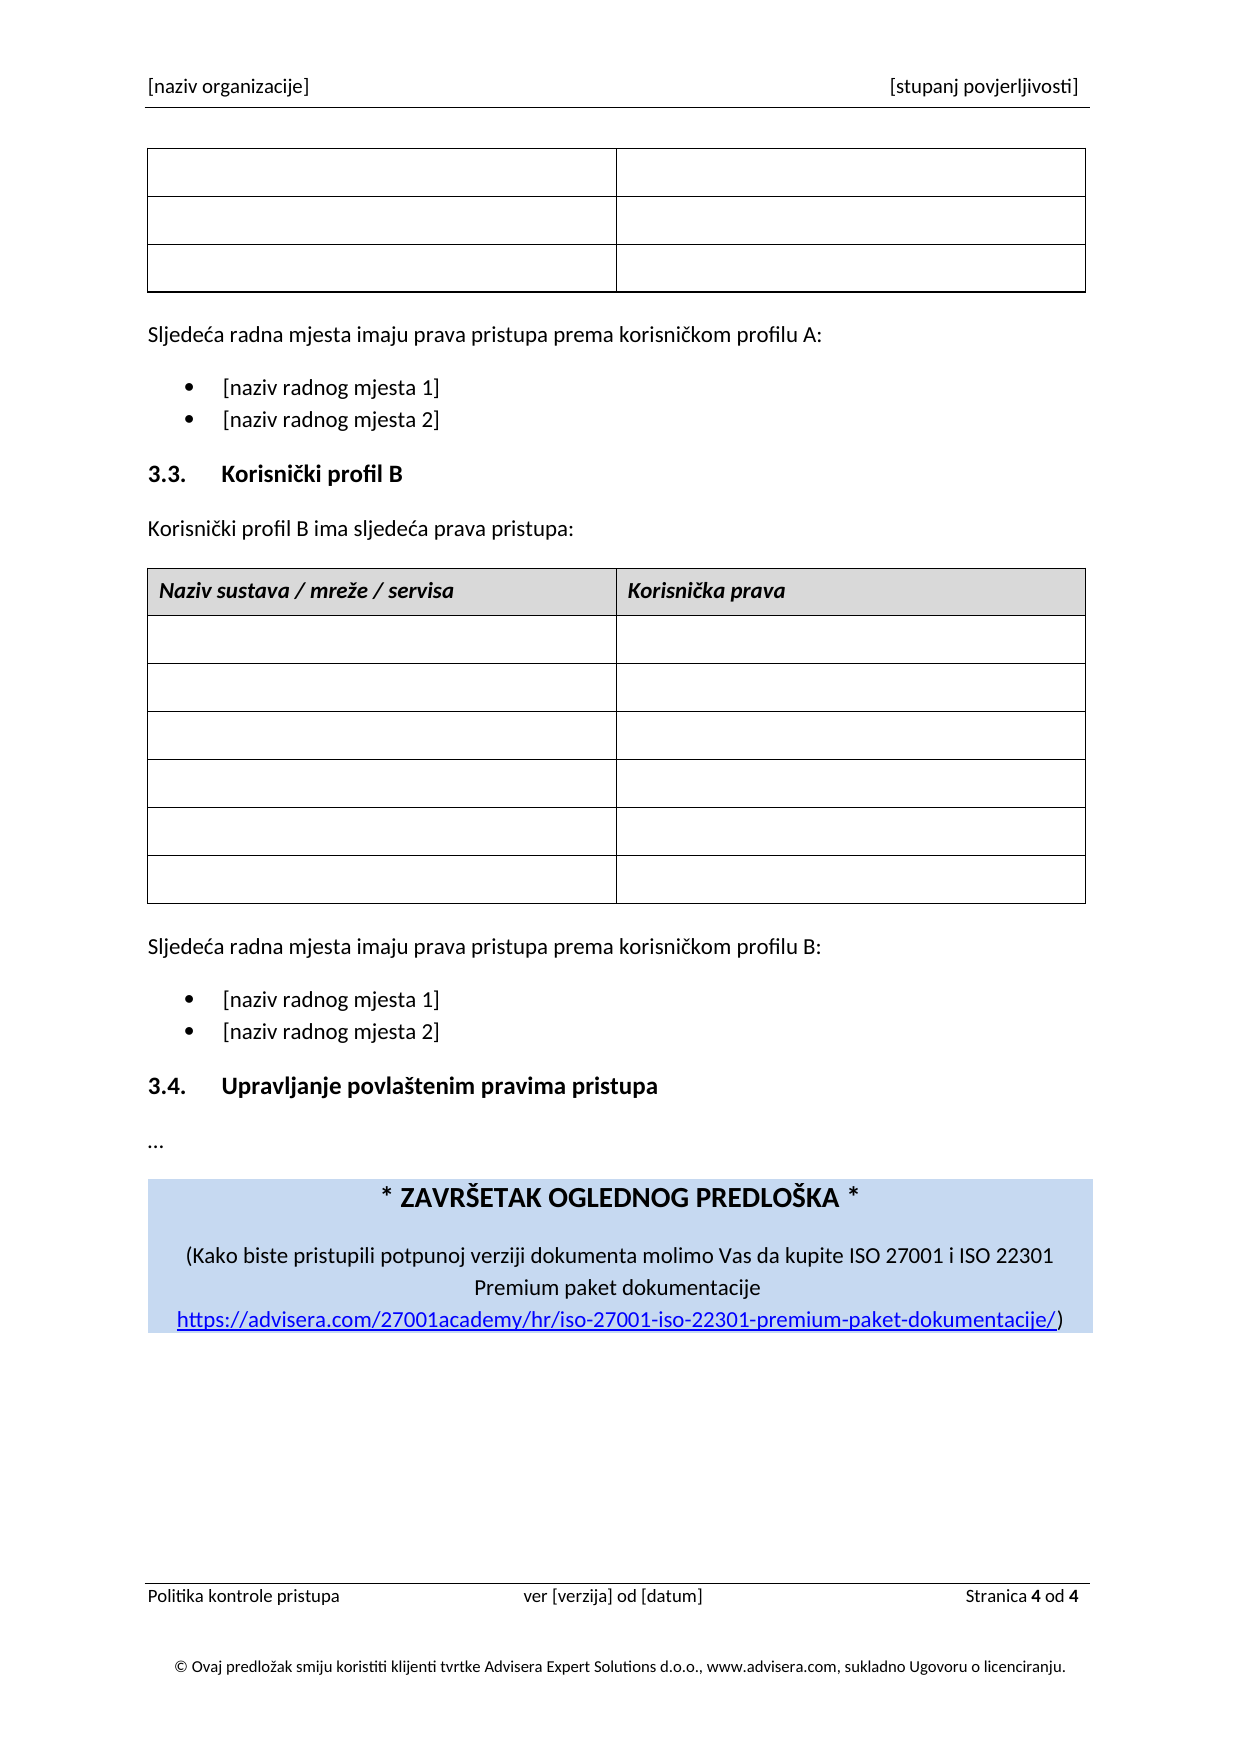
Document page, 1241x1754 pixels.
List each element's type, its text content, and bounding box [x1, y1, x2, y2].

table_cell [617, 664, 1085, 711]
table_cell [617, 856, 1085, 903]
table_cell [148, 808, 616, 855]
text Sljedeća radna mjesta imaju prava pristupa prema korisničkom profilu A: [148, 320, 1093, 348]
table_cell [148, 197, 616, 243]
table_cell [148, 712, 616, 759]
table_cell [148, 856, 616, 903]
table_cell [148, 149, 616, 196]
text Korisnički profil B ima sljedeća prava pristupa: [148, 514, 1093, 542]
table_cell [148, 245, 616, 291]
text (Kako biste pristupili potpunoj verziji dokumenta molimo Vas da kupite ISO 27001 i ISO 22301 Premium paket dokumentacije https://advisera.com/27001academy/hr/iso-27001-iso-22301-premium-paket-dokumentacije/) [148, 1241, 1093, 1333]
table_cell [148, 760, 616, 807]
table_cell [617, 197, 1085, 243]
table_cell [617, 616, 1085, 663]
text … [148, 1126, 1093, 1154]
list [naziv radnog mjesta 1] [185, 985, 1093, 1013]
list [naziv radnog mjesta 2] [185, 1017, 1093, 1045]
table_cell [617, 808, 1085, 855]
subtitle Korisnički profil B [148, 459, 1093, 489]
subtitle Upravljanje povlaštenim pravima pristupa [148, 1070, 1093, 1101]
table_cell [617, 149, 1085, 196]
table_cell [148, 616, 616, 663]
table_header Naziv sustava / mreže / servisa [148, 569, 616, 615]
table_cell [617, 712, 1085, 759]
table_cell [148, 664, 616, 711]
text * ZAVRŠETAK OGLEDNOG PREDLOŠKA * [148, 1179, 1093, 1215]
table_cell [617, 245, 1085, 291]
list [naziv radnog mjesta 1] [185, 373, 1093, 401]
list [naziv radnog mjesta 2] [185, 406, 1093, 434]
table_cell [617, 760, 1085, 807]
text Sljedeća radna mjesta imaju prava pristupa prema korisničkom profilu B: [148, 932, 1093, 960]
table_header Korisnička prava [617, 569, 1085, 615]
